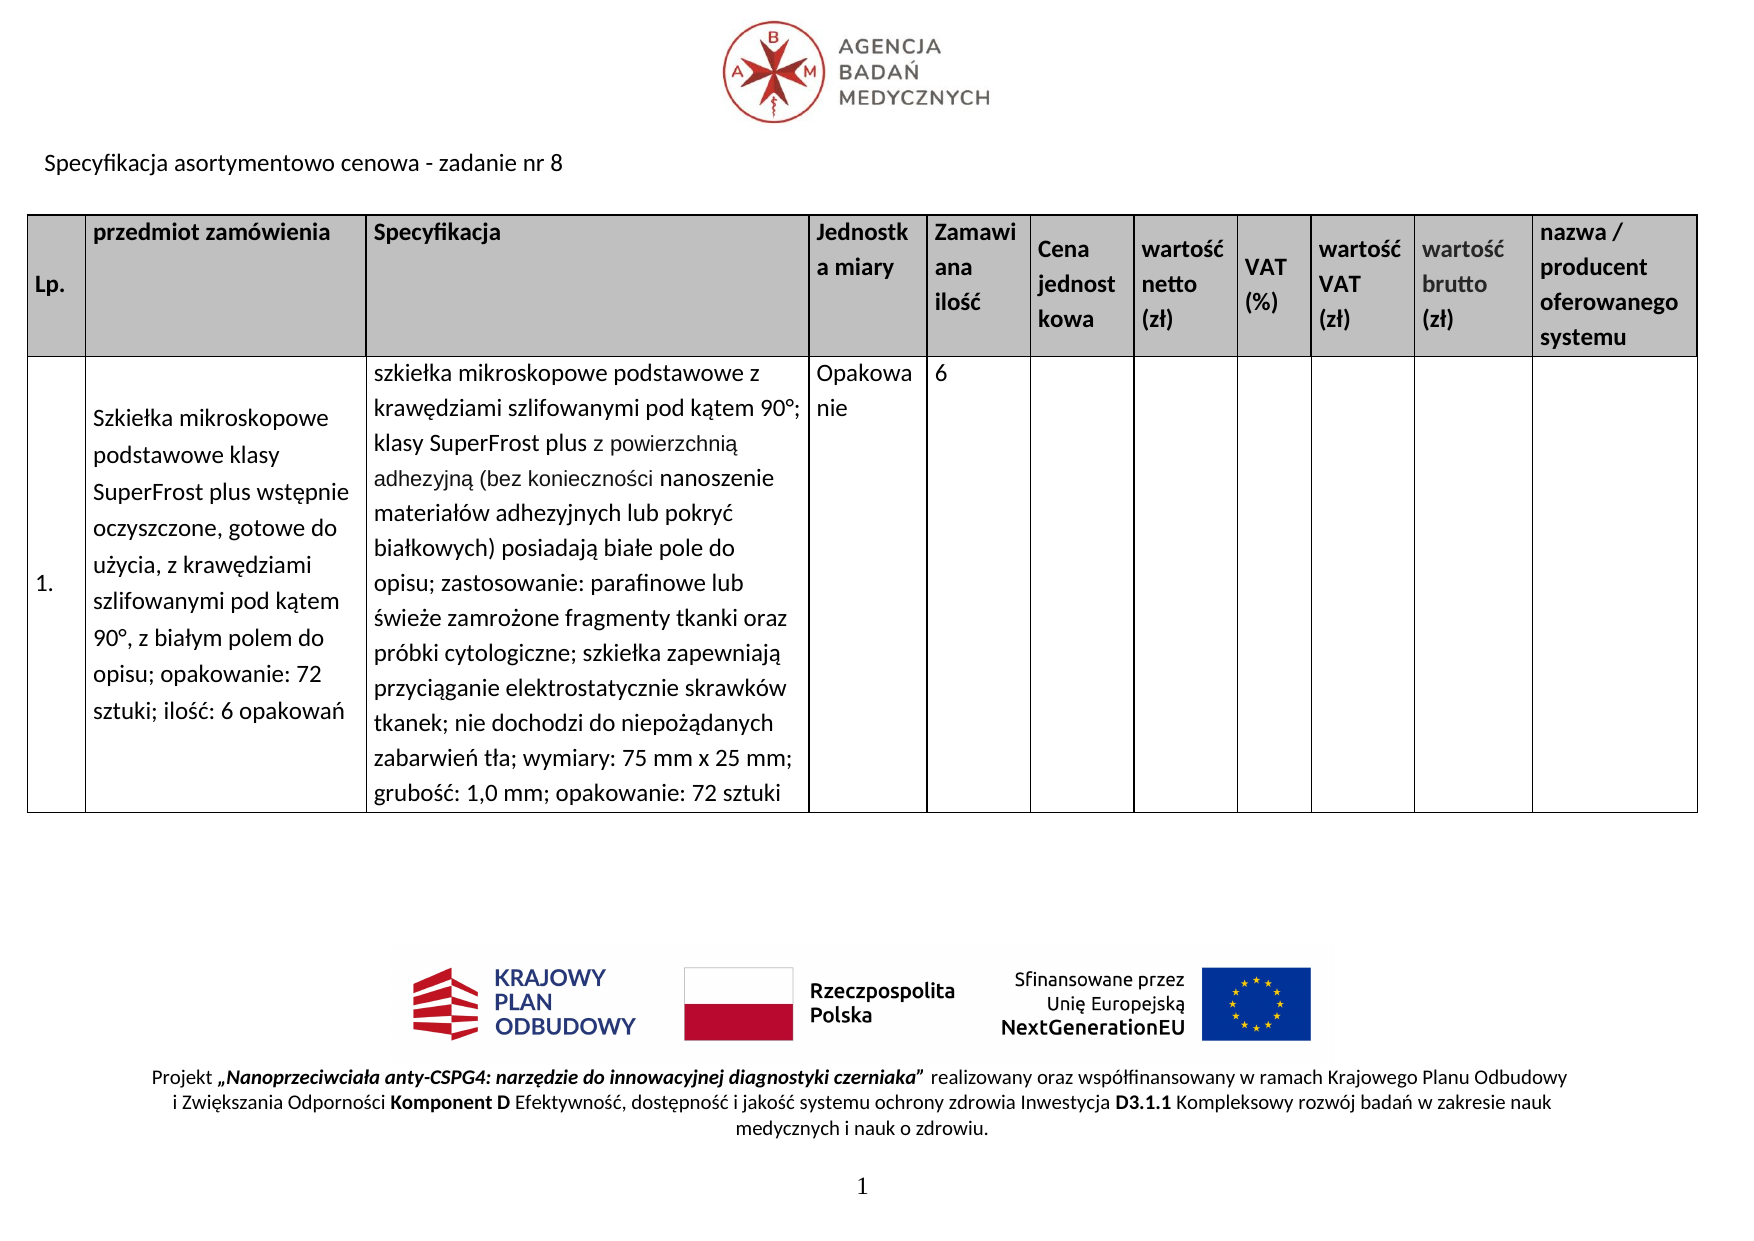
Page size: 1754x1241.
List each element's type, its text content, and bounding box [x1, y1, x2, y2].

table_cell Szkiełka mikroskopowe podstawowe klasy SuperFrost plus wstępnie oczyszczone, gotowe do użycia, z krawędziami szlifowanymi pod kątem 90°, z białym polem do opisu; opakowanie: 72 sztuki; ilość: 6 opakowań [86, 357, 366, 812]
table_header VAT (%) [1238, 216, 1310, 356]
table_cell [1312, 357, 1414, 812]
table_cell [1135, 357, 1237, 812]
table_cell [1415, 357, 1532, 812]
table_cell szkiełka mikroskopowe podstawowe z krawędziami szlifowanymi pod kątem 90°; klasy SuperFrost plus z powierzchnią adhezyjną (bez konieczności nanoszenie materiałów adhezyjnych lub pokryć białkowych) posiadają białe pole do opisu; zastosowanie: parafinowe lub świeże zamrożone fragmenty tkanki oraz próbki cytologiczne; szkiełka zapewniają przyciąganie elektrostatycznie skrawków tkanek; nie dochodzi do niepożądanych zabarwień tła; wymiary: 75 mm x 25 mm; grubość: 1,0 mm; opakowanie: 72 sztuki [367, 357, 808, 812]
table_cell [1238, 357, 1311, 812]
table_header Jednostka miary [810, 216, 926, 356]
table_cell 1. [28, 357, 85, 812]
table_header wartość VAT (zł) [1312, 216, 1414, 356]
table_header wartość netto (zł) [1135, 216, 1237, 356]
table_header Zamawiana ilość [928, 216, 1030, 356]
table_cell [1031, 357, 1133, 812]
table_header wartość brutto (zł) [1415, 216, 1532, 356]
picture [721, 19, 993, 129]
table_header Lp. [28, 216, 85, 356]
picture [389, 943, 1335, 1065]
table_cell [1533, 357, 1697, 812]
text Specyfikacja asortymentowo cenowa - zadanie nr 8 [44, 148, 1577, 178]
table_header Specyfikacja [367, 216, 808, 356]
table_cell Opakowanie [810, 357, 926, 812]
table_cell 6 [928, 357, 1030, 812]
table_header przedmiot zamówienia [86, 216, 365, 356]
table_header nazwa / producent oferowanego systemu [1533, 216, 1696, 356]
table_header Cena jednostkowa [1031, 216, 1133, 356]
